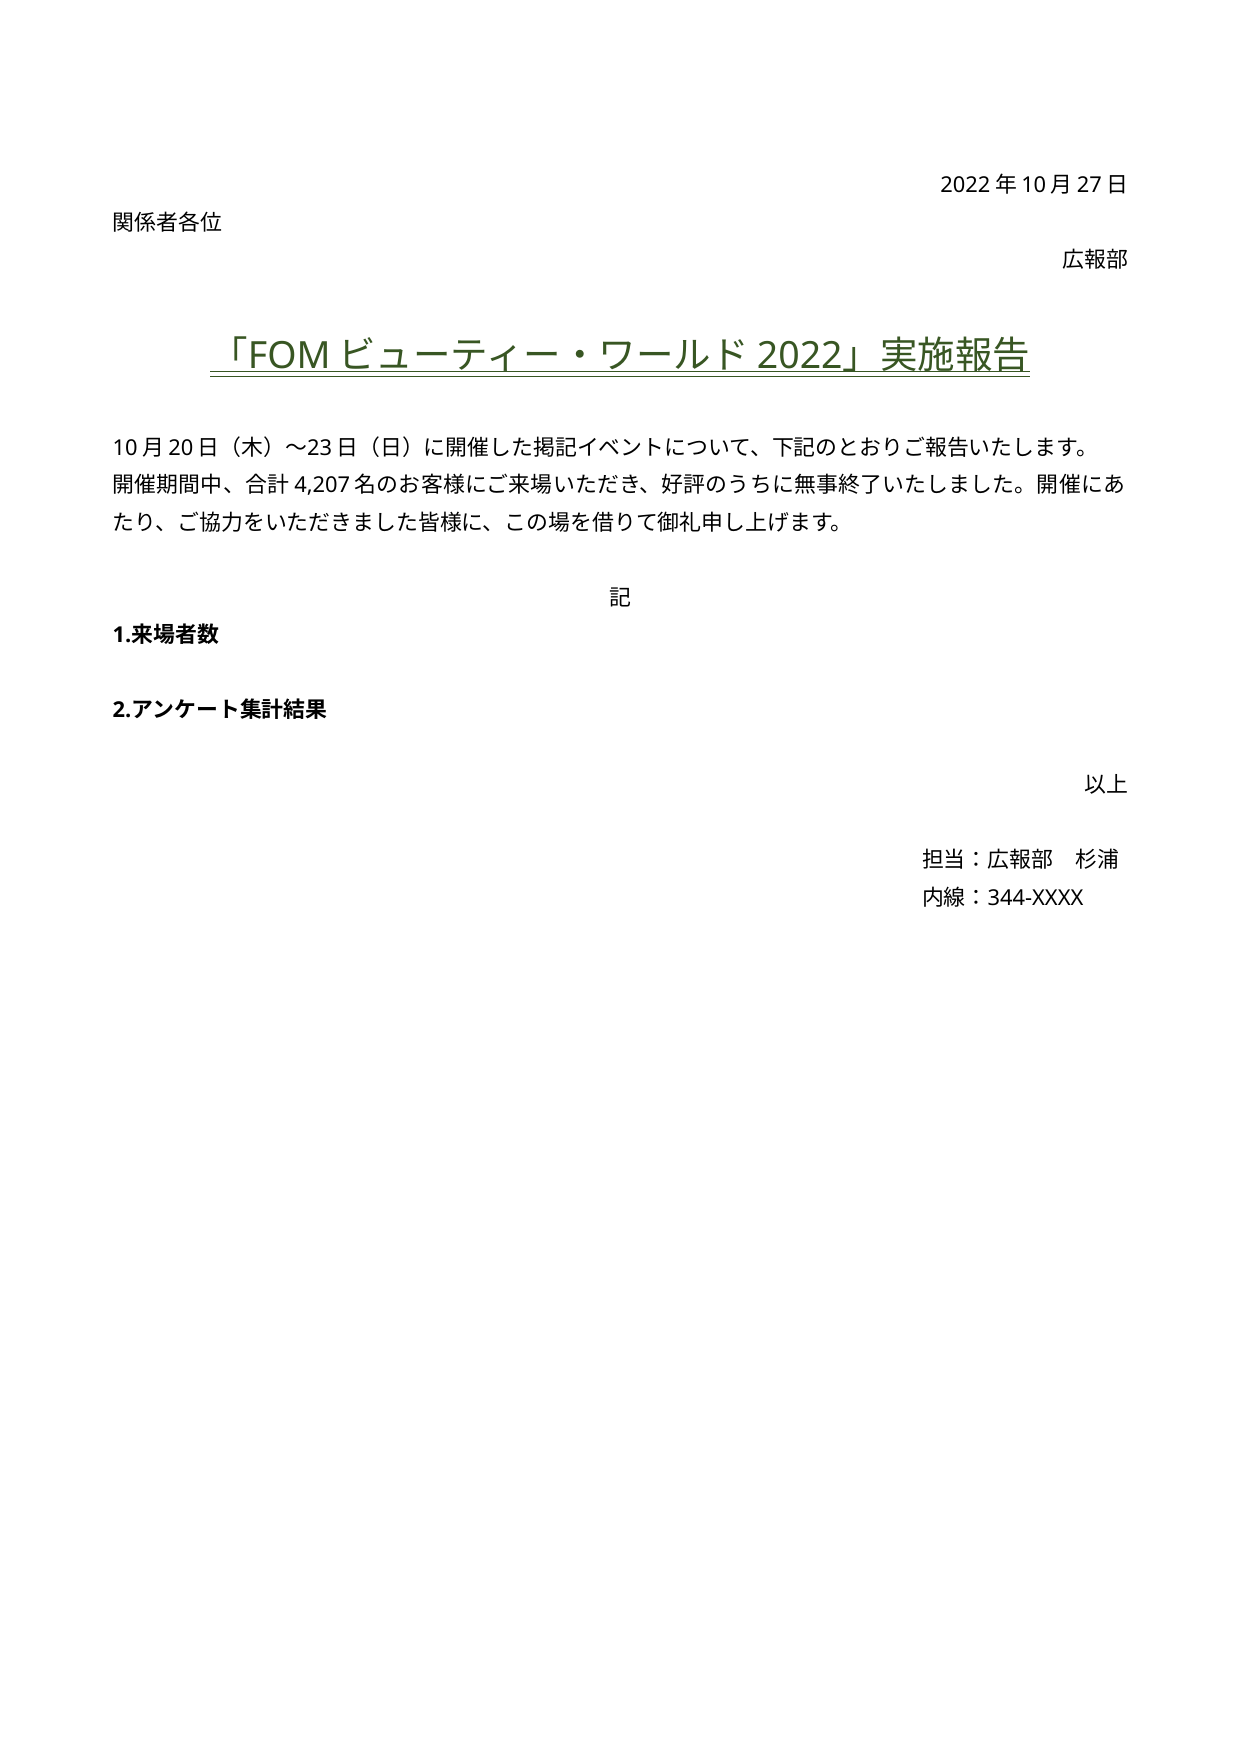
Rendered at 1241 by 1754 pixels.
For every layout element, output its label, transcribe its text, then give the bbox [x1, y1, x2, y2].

text 2.アンケート集計結果 [112, 689, 1128, 727]
text 開催期間中、合計4,207名のお客様にご来場いただき、好評のうちに無事終了いたしました。開催にあたり、ご協力をいただきました皆様に、この場を借りて御礼申し上げます。 [112, 464, 1128, 539]
text 記 [112, 577, 1128, 614]
text 以上 [112, 764, 1128, 802]
text 「FOMビューティー・ワールド 2022」実施報告 [112, 314, 1128, 389]
text 関係者各位 [112, 202, 1128, 239]
text 1.来場者数 [112, 614, 1128, 652]
text 担当：広報部 杉浦 [922, 839, 1128, 877]
text 2022年10月27日 [112, 164, 1128, 202]
text 広報部 [112, 239, 1128, 277]
text 内線：344-XXXX [922, 877, 1128, 914]
text 10月20日（木）～23日（日）に開催した掲記イベントについて、下記のとおりご報告いたします。 [112, 427, 1128, 464]
